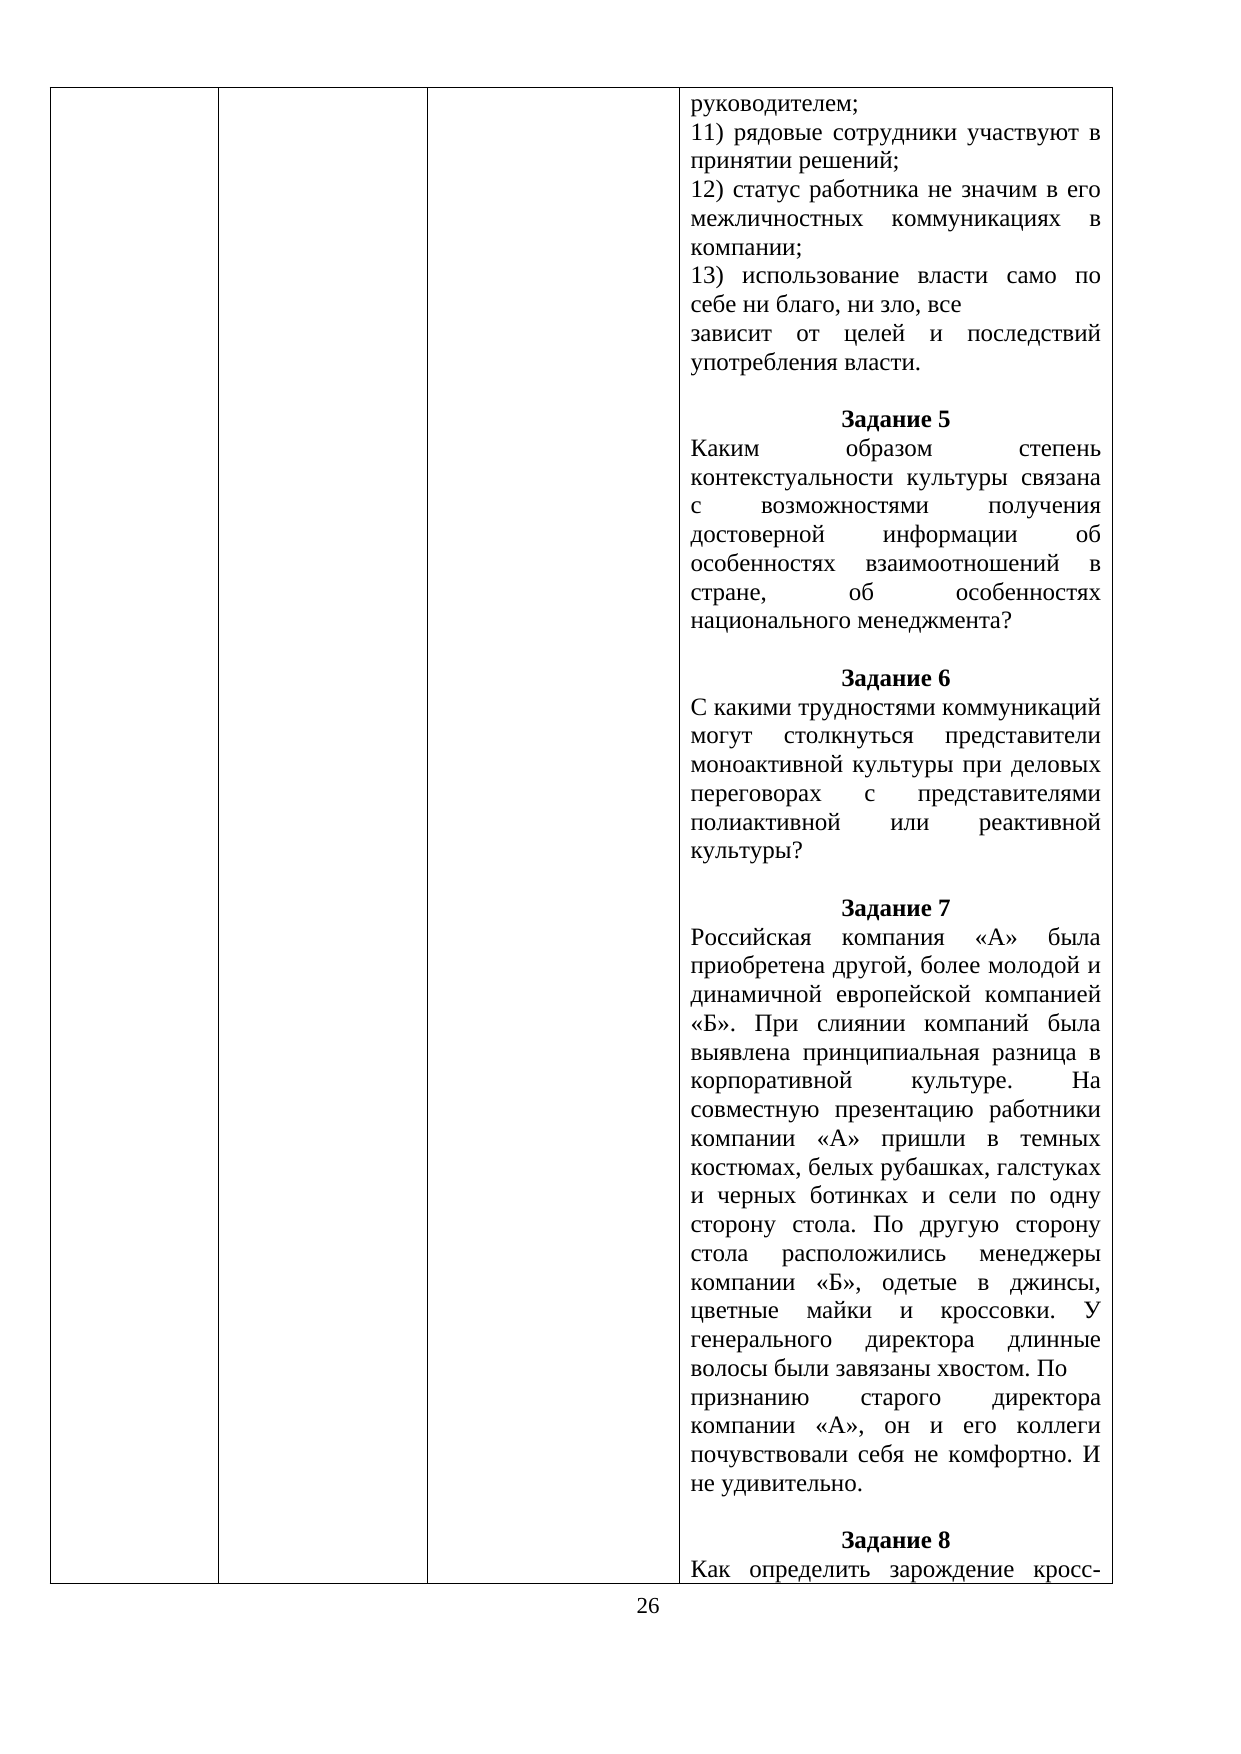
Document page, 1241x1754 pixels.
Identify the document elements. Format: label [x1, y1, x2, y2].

table_cell [428, 88, 679, 1583]
table_cell [51, 88, 218, 1583]
table_cell [680, 88, 1112, 1583]
table_cell [219, 88, 427, 1583]
